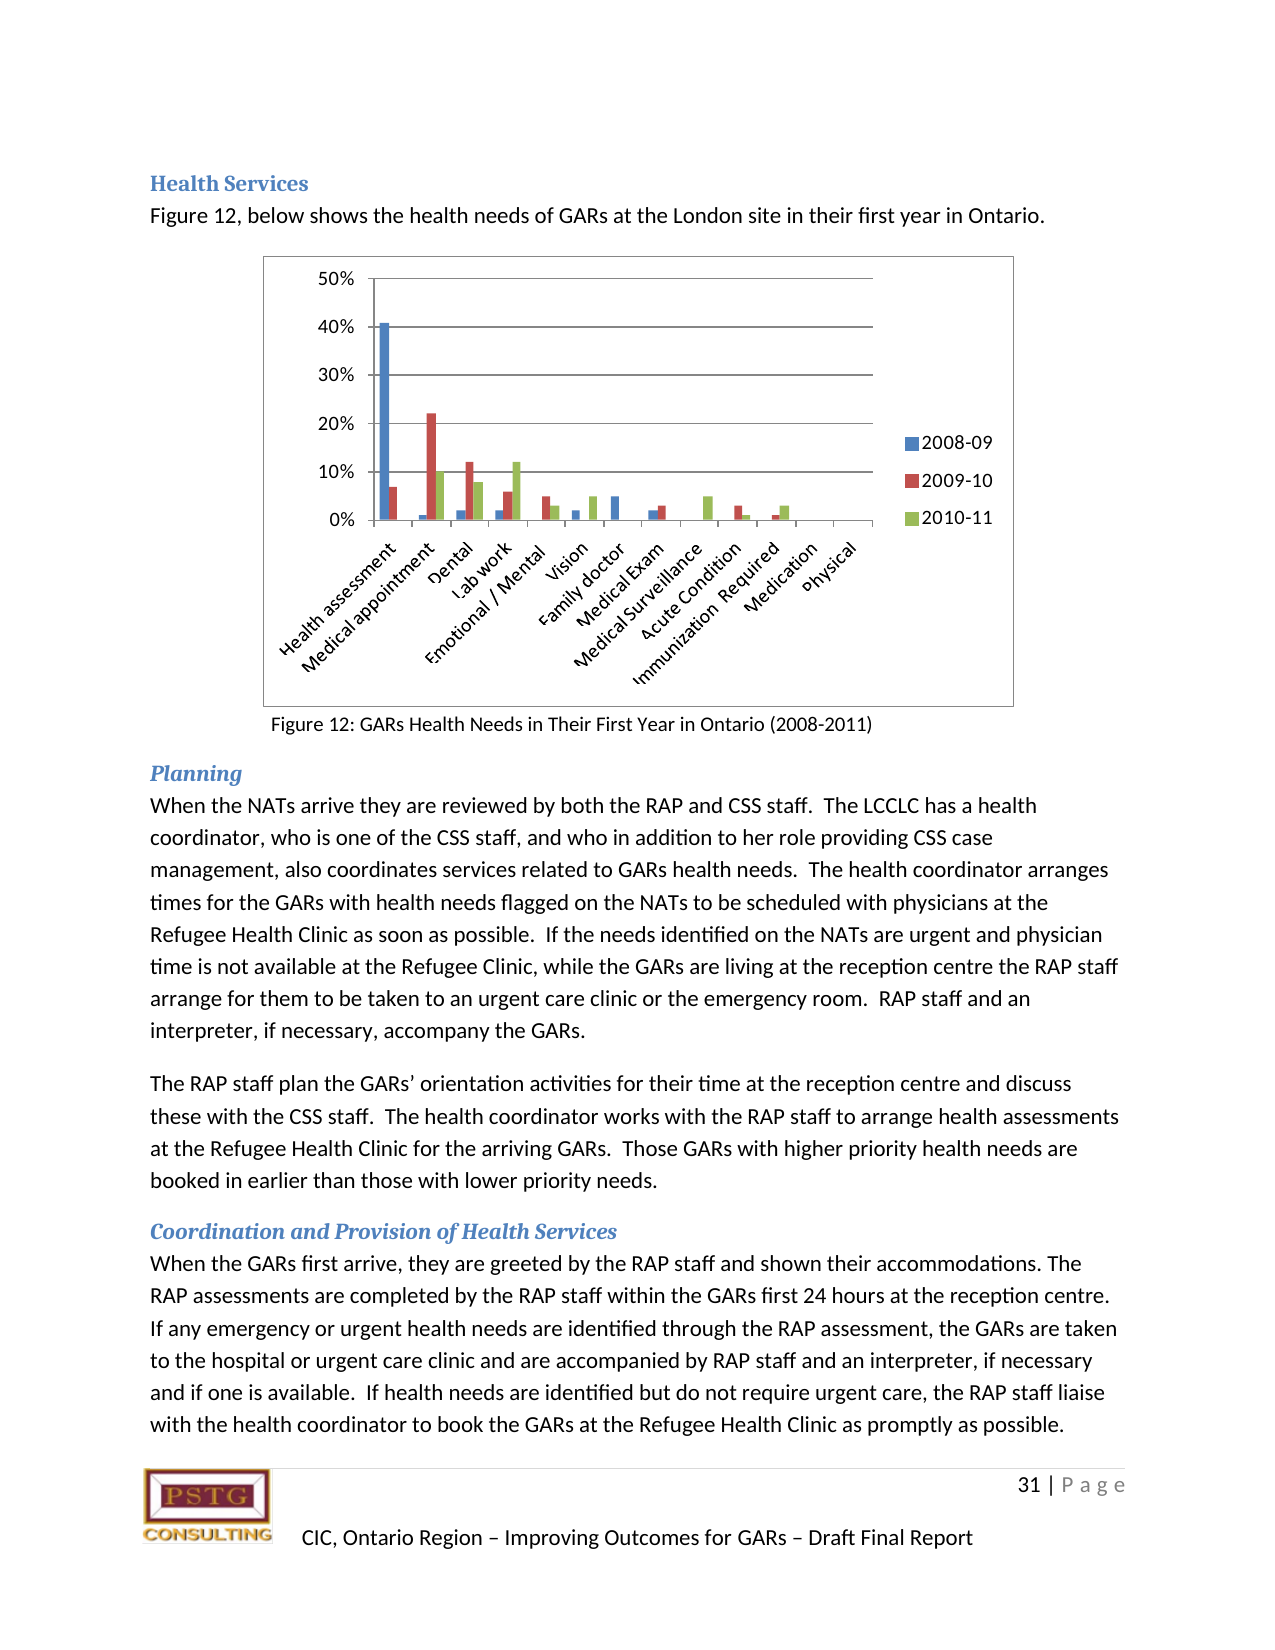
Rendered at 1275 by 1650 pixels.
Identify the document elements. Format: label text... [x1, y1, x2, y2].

text When the NATs arrive they are reviewed by both the RAP and CSS staff. The LCCLC has a health coordinator, who is one of the CSS staff, and who in addition to her role providing CSS case management, also coordinates services related to GARs health needs. The health coordinator arranges times for the GARs with health needs flagged on the NATs to be scheduled with physicians at the Refugee Health Clinic as soon as possible. If the needs identified on the NATs are urgent and physician time is not available at the Refugee Clinic, while the GARs are living at the reception centre the RAP staff arrange for them to be taken to an urgent care clinic or the emergency room. RAP staff and an interpreter, if necessary, accompany the GARs. [150, 791, 1125, 1044]
picture [142, 1468, 274, 1545]
text The RAP staff plan the GARs’ orientation activities for their time at the reception centre and discuss these with the CSS staff. The health coordinator works with the RAP staff to arrange health assessments at the Refugee Health Clinic for the arriving GARs. Those GARs with higher priority health needs are booked in earlier than those with lower priority needs. [150, 1069, 1125, 1194]
text Figure 12, below shows the health needs of GARs at the London site in their first year in Ontario. [150, 201, 1125, 229]
text Figure 12: GARs Health Needs in Their First Year in Ontario (2008-2011) [196, 711, 1125, 736]
text When the GARs first arrive, they are greeted by the RAP staff and shown their accommodations. The RAP assessments are completed by the RAP staff within the GARs first 24 hours at the reception centre. If any emergency or urgent health needs are identified through the RAP assessment, the GARs are taken to the hospital or urgent care clinic and are accompanied by RAP staff and an interpreter, if necessary and if one is available. If health needs are identified but do not require urgent care, the RAP staff liaise with the health coordinator to book the GARs at the Refugee Health Clinic as promptly as possible. [150, 1249, 1125, 1438]
subtitle Coordination and Provision of Health Services [150, 1219, 1125, 1246]
subtitle Planning [150, 761, 1125, 787]
subtitle Health Services [150, 171, 1125, 197]
